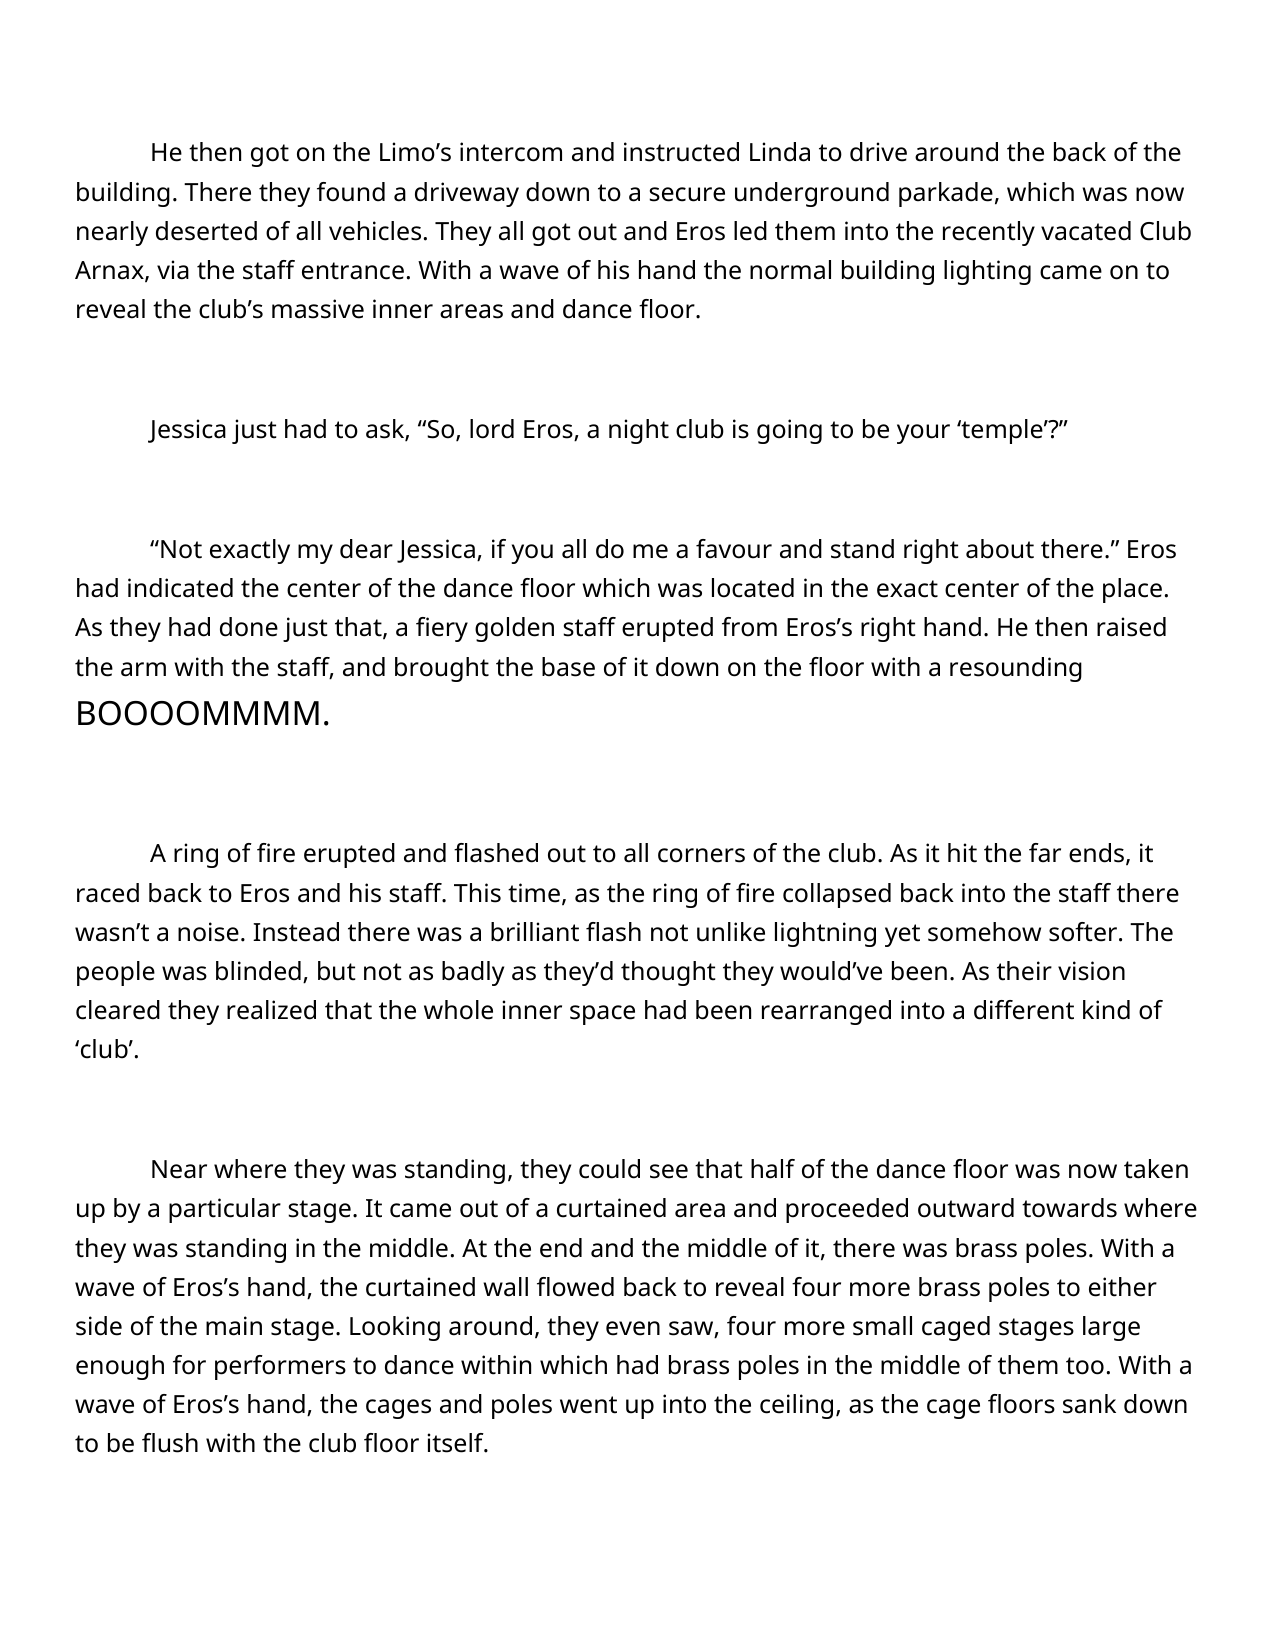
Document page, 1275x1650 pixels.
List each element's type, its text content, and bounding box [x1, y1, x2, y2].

text Near where they was standing, they could see that half of the dance floor was now taken up by a particular stage. It came out of a curtained area and proceeded outward towards where they was standing in the middle. At the end and the middle of it, there was brass poles. With a wave of Eros’s hand, the curtained wall flowed back to reveal four more brass poles to either side of the main stage. Looking around, they even saw, four more small caged stages large enough for performers to dance within which had brass poles in the middle of them too. With a wave of Eros’s hand, the cages and poles went up into the ceiling, as the cage floors sank down to be flush with the club floor itself. [75, 1152, 1200, 1460]
text Jessica just had to ask, “So, lord Eros, a night club is going to be your ‘temple’?” [75, 412, 1200, 446]
text He then got on the Limo’s intercom and instructed Linda to drive around the back of the building. There they found a driveway down to a secure underground parkade, which was now nearly deserted of all vehicles. They all got out and Eros led them into the recently vacated Club Arnax, via the staff entrance. With a wave of his hand the normal building lighting came on to reveal the club’s massive inner areas and dance floor. [75, 135, 1200, 326]
text A ring of fire erupted and flashed out to all corners of the club. As it hit the far ends, it raced back to Eros and his staff. This time, as the ring of fire collapsed back into the staff there wasn’t a noise. Instead there was a brilliant flash not unlike lightning yet somehow softer. The people was blinded, but not as badly as they’d thought they would’ve been. As their vision cleared they realized that the whole inner space had been rearranged into a different kind of ‘club’. [75, 836, 1200, 1066]
text “Not exactly my dear Jessica, if you all do me a favour and stand right about there.” Eros had indicated the center of the dance floor which was located in the exact center of the place. As they had done just that, a fiery golden staff erupted from Eros’s right hand. He then raised the arm with the staff, and brought the base of it down on the floor with a resounding BOOOOMMMM. [75, 532, 1200, 735]
